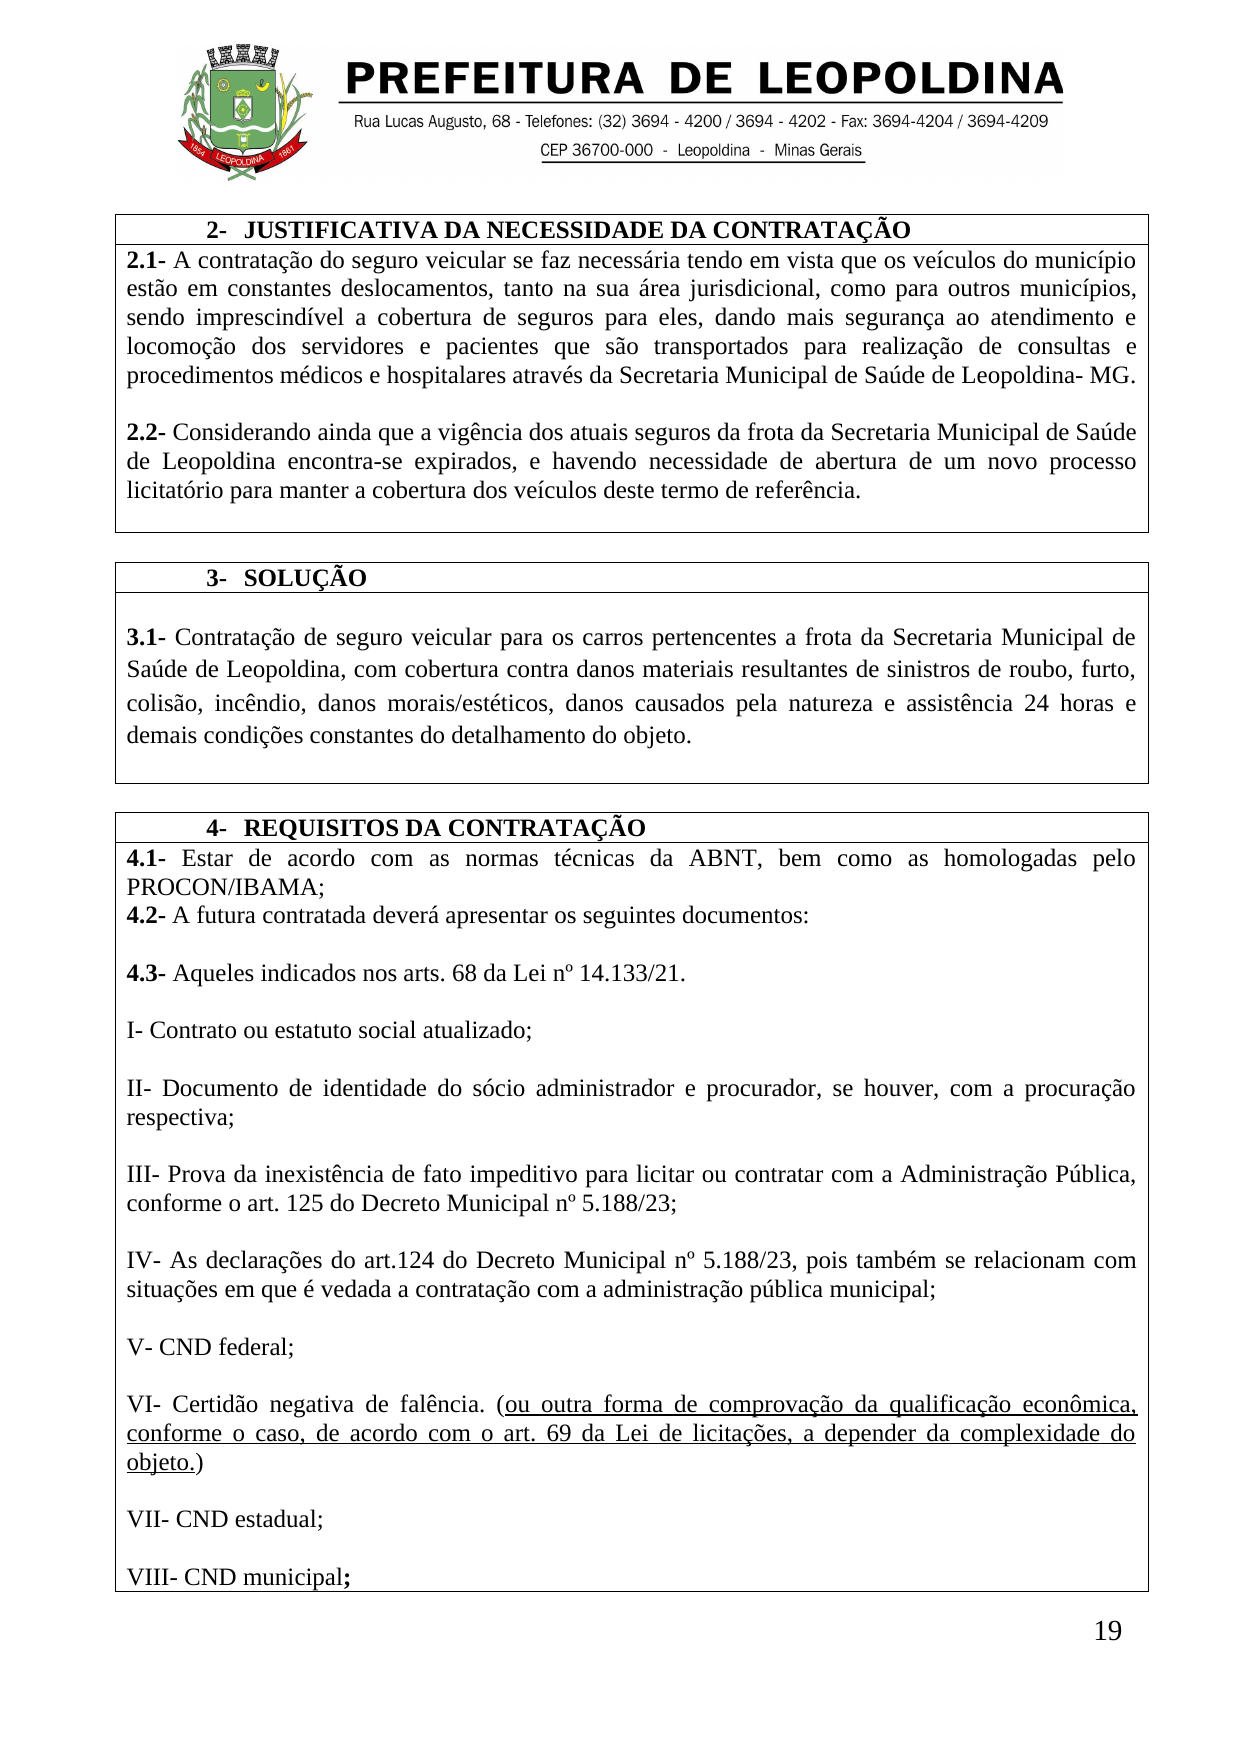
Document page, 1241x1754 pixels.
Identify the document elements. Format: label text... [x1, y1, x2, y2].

table_header SOLUÇÃO [116, 563, 1148, 592]
table_header JUSTIFICATIVA DA NECESSIDADE DA CONTRATAÇÃO [116, 215, 1148, 244]
table_cell 2.1- A contratação do seguro veicular se faz necessária tendo em vista que os veículos do município estão em constantes deslocamentos, tanto na sua área jurisdicional, como para outros municípios, sendo imprescindível a cobertura de seguros para eles, dando mais segurança ao atendimento e locomoção dos servidores e pacientes que são transportados para realização de consultas e procedimentos médicos e hospitalares através da Secretaria Municipal de Saúde de Leopoldina- MG. 2.2- Considerando ainda que a vigência dos atuais seguros da frota da Secretaria Municipal de Saúde de Leopoldina encontra-se expirados, e havendo necessidade de abertura de um novo processo licitatório para manter a cobertura dos veículos deste termo de referência. [116, 245, 1148, 532]
table_cell 3.1- Contratação de seguro veicular para os carros pertencentes a frota da Secretaria Municipal de Saúde de Leopoldina, com cobertura contra danos materiais resultantes de sinistros de roubo, furto, colisão, incêndio, danos morais/estéticos, danos causados pela natureza e assistência 24 horas e demais condições constantes do detalhamento do objeto. [116, 593, 1148, 782]
table_header REQUISITOS DA CONTRATAÇÃO [116, 813, 1148, 842]
picture [177, 44, 1064, 181]
